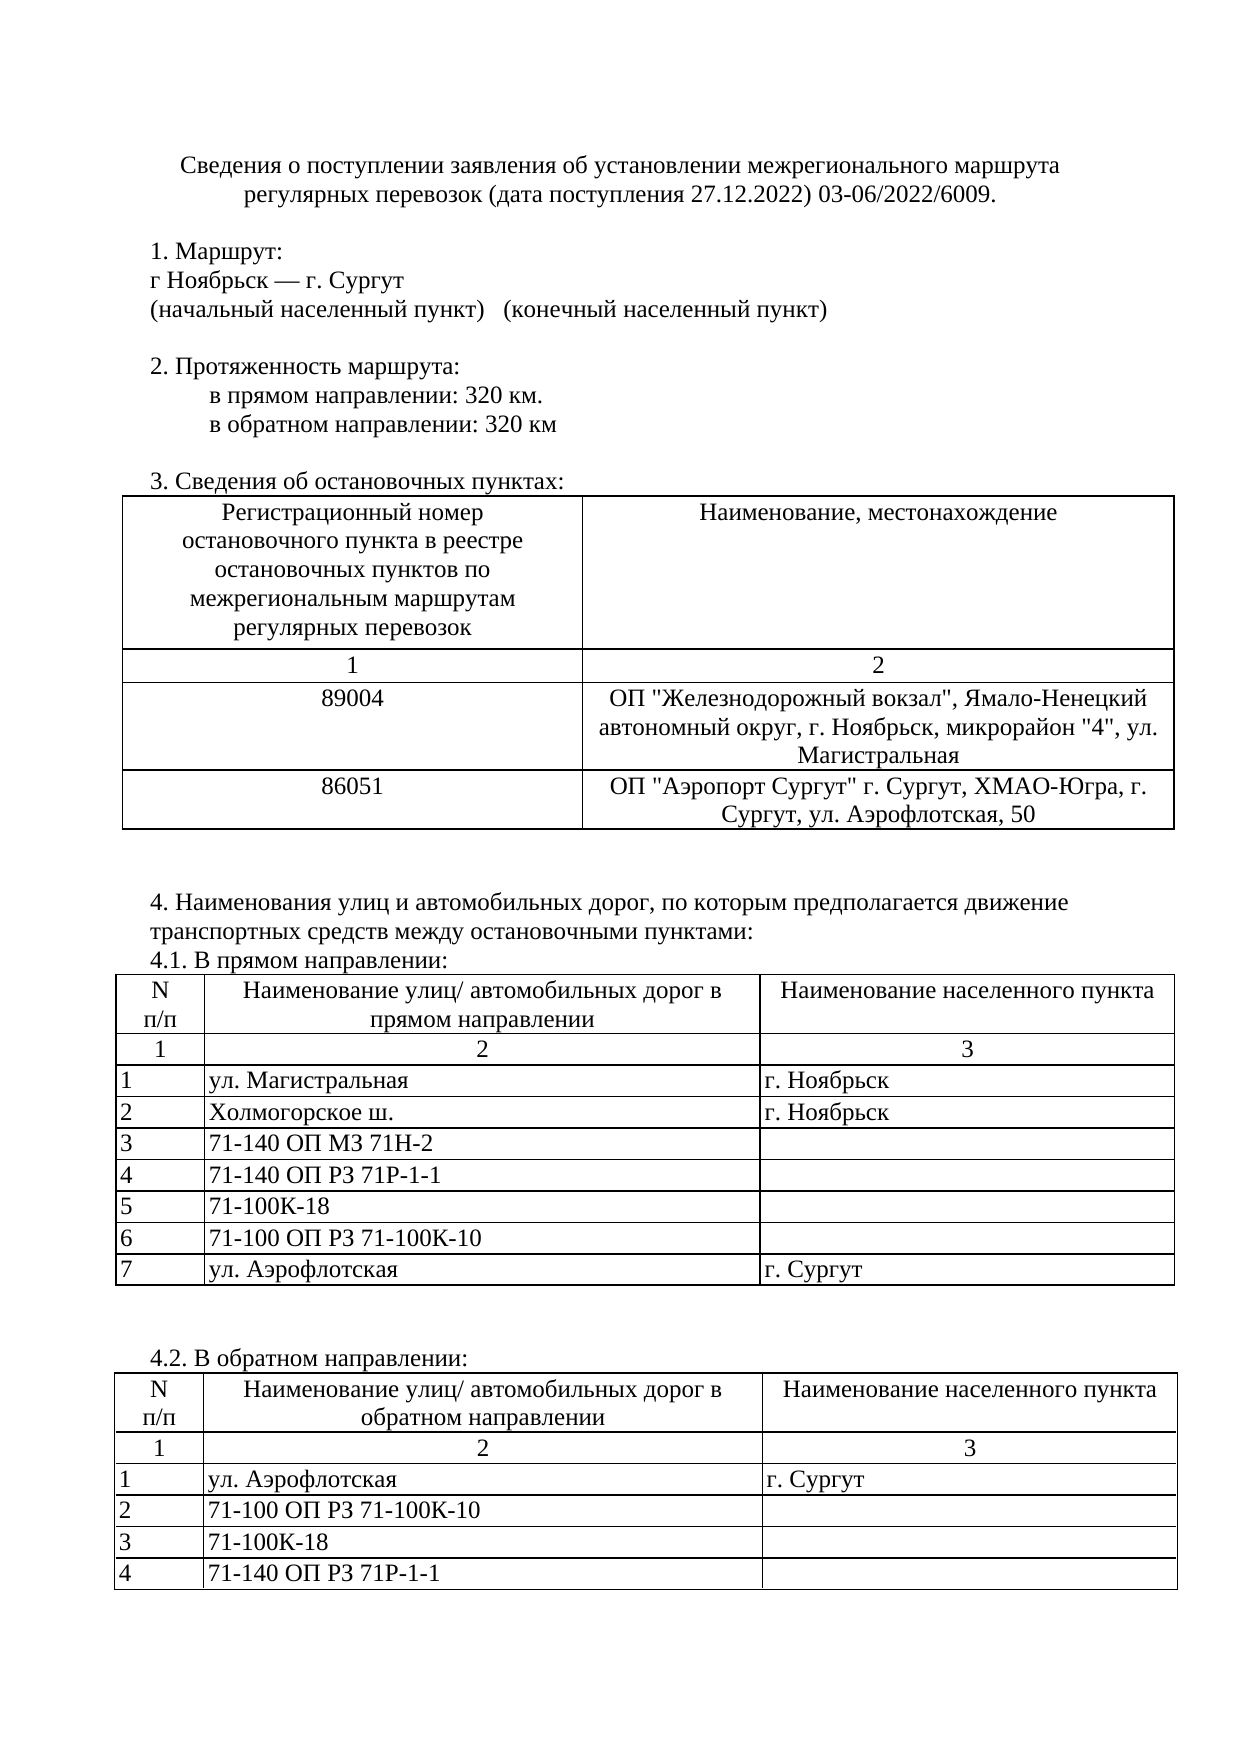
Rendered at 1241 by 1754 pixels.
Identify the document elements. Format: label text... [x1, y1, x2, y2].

table_cell 3 [763, 1431, 1177, 1463]
table_cell [763, 1526, 1177, 1557]
table_cell [761, 1192, 1174, 1221]
table_cell 1 [115, 1464, 203, 1494]
table_cell 71-100К-18 [204, 1527, 762, 1557]
table_cell 3 [761, 1034, 1174, 1064]
table_cell 4 [117, 1160, 204, 1190]
table_cell 5 [117, 1192, 204, 1221]
table_cell 4 [115, 1558, 203, 1588]
text (начальный населенный пункт) (конечный населенный пункт) [150, 294, 1090, 322]
table_header Наименование, местонахождение [583, 497, 1173, 648]
table_header N п/п [117, 975, 204, 1033]
table_cell 71-100К-18 [205, 1192, 759, 1221]
table_cell г. Сургут [761, 1255, 1174, 1284]
table_cell ул. Магистральная [205, 1066, 759, 1096]
table_cell [761, 1160, 1174, 1190]
table_cell 71-140 ОП РЗ 71Р-1-1 [205, 1160, 759, 1190]
table_header Наименование улиц/ автомобильных дорог в обратном направлении [204, 1374, 762, 1431]
table_cell ул. Аэрофлотская [204, 1464, 762, 1494]
table_cell 1 [123, 650, 582, 681]
table_cell 2 [205, 1034, 759, 1064]
table_cell [763, 1557, 1177, 1588]
text 4.2. В обратном направлении: [150, 1343, 1090, 1372]
table_cell [763, 1494, 1177, 1526]
text 2. Протяженность маршрута: [150, 351, 1090, 380]
table_cell 71-140 ОП МЗ 71Н-2 [205, 1129, 759, 1158]
table_cell ул. Аэрофлотская [205, 1255, 759, 1284]
table_header N п/п [115, 1374, 203, 1431]
table_cell 2 [117, 1097, 204, 1127]
text 4. Наименования улиц и автомобильных дорог, по которым предполагается движение транспортных средств между остановочными пунктами: [150, 887, 1090, 945]
table_cell 86051 [123, 771, 582, 828]
table_cell [761, 1223, 1174, 1253]
text 3. Сведения об остановочных пунктах: [150, 466, 1090, 495]
table_cell 3 [117, 1129, 204, 1158]
table_cell 7 [117, 1255, 204, 1284]
table_cell ОП "Железнодорожный вокзал", Ямало-Ненецкий автономный округ, г. Ноябрьск, микрорайон "4", ул. Магистральная [583, 683, 1173, 769]
table_cell 89004 [123, 683, 582, 769]
table_cell г. Ноябрьск [761, 1097, 1174, 1127]
table_cell [761, 1129, 1174, 1158]
text 4.1. В прямом направлении: [150, 945, 1090, 973]
table_cell 71-140 ОП РЗ 71Р-1-1 [204, 1559, 762, 1588]
table_cell г. Ноябрьск [761, 1066, 1174, 1096]
text в прямом направлении: 320 км. [150, 380, 1090, 409]
table_cell ОП "Аэропорт Сургут" г. Сургут, ХМАО-Югра, г. Сургут, ул. Аэрофлотская, 50 [583, 771, 1173, 828]
table_cell г. Сургут [763, 1463, 1177, 1494]
table_cell 71-100 ОП РЗ 71-100К-10 [205, 1223, 759, 1253]
text Сведения о поступлении заявления об установлении межрегионального маршрута регулярных перевозок (дата поступления 27.12.2022) 03-06/2022/6009. [150, 150, 1090, 207]
table_header Наименование населенного пункта [763, 1374, 1177, 1431]
table_cell 6 [117, 1223, 204, 1253]
table_cell 71-100 ОП РЗ 71-100К-10 [204, 1496, 762, 1526]
table_cell 1 [115, 1432, 203, 1463]
text в обратном направлении: 320 км [150, 409, 1090, 437]
table_cell 2 [204, 1433, 762, 1463]
table_cell 2 [583, 650, 1173, 681]
text 1. Маршрут: [150, 236, 1090, 265]
table_cell Холмогорское ш. [205, 1097, 759, 1127]
table_cell 2 [115, 1495, 203, 1526]
table_cell 1 [117, 1034, 204, 1064]
table_cell 1 [117, 1066, 204, 1096]
table_cell 3 [115, 1527, 203, 1557]
table_header Наименование населенного пункта [761, 975, 1174, 1033]
text г Ноябрьск — г. Сургут [150, 265, 1090, 294]
table_header Наименование улиц/ автомобильных дорог в прямом направлении [205, 975, 759, 1033]
table_header Регистрационный номер остановочного пункта в реестре остановочных пунктов по межрегиональным маршрутам регулярных перевозок [123, 497, 582, 648]
